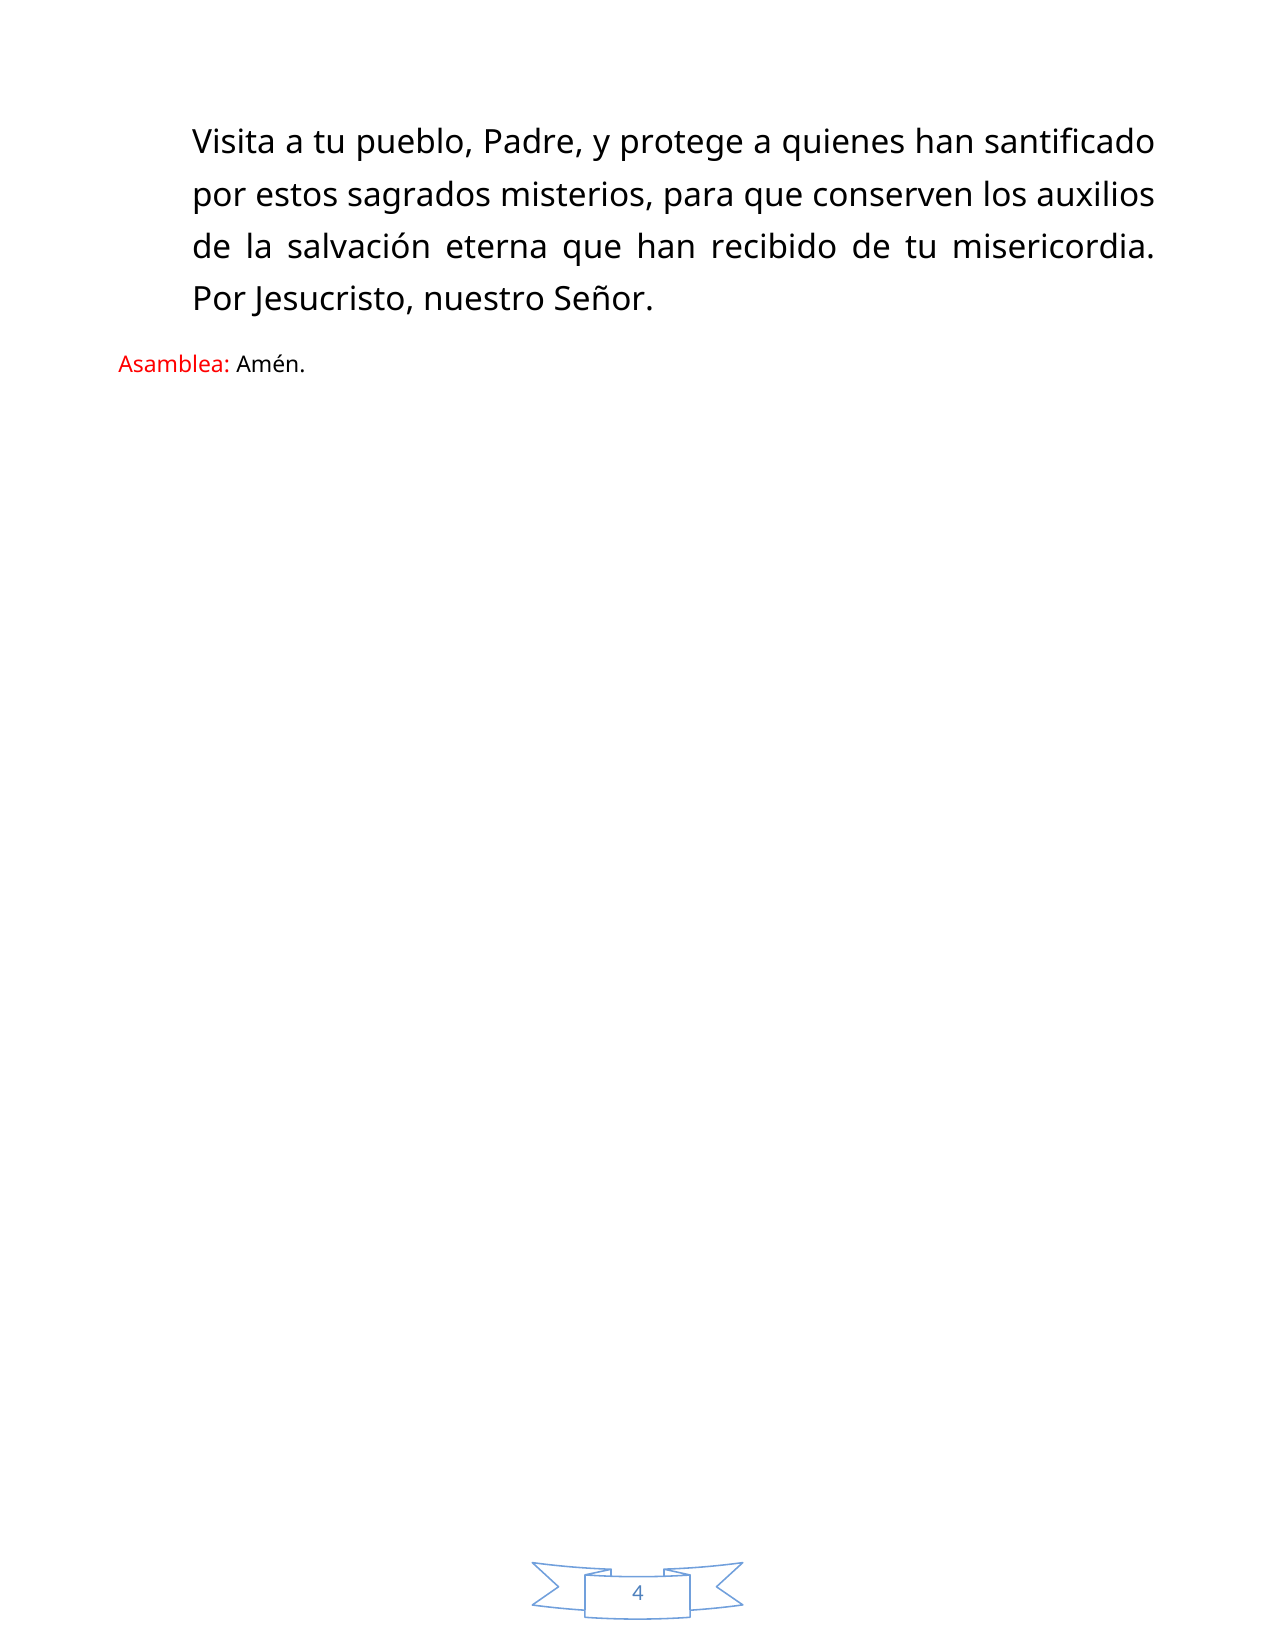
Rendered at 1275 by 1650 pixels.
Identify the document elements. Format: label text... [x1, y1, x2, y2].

text Visita a tu pueblo, Padre, y protege a quienes han santificado por estos sagrados misterios, para que conserven los auxilios de la salvación eterna que han recibido de tu misericordia. Por Jesucristo, nuestro Señor. [192, 118, 1157, 320]
text Asamblea: Amén. [118, 348, 1157, 379]
